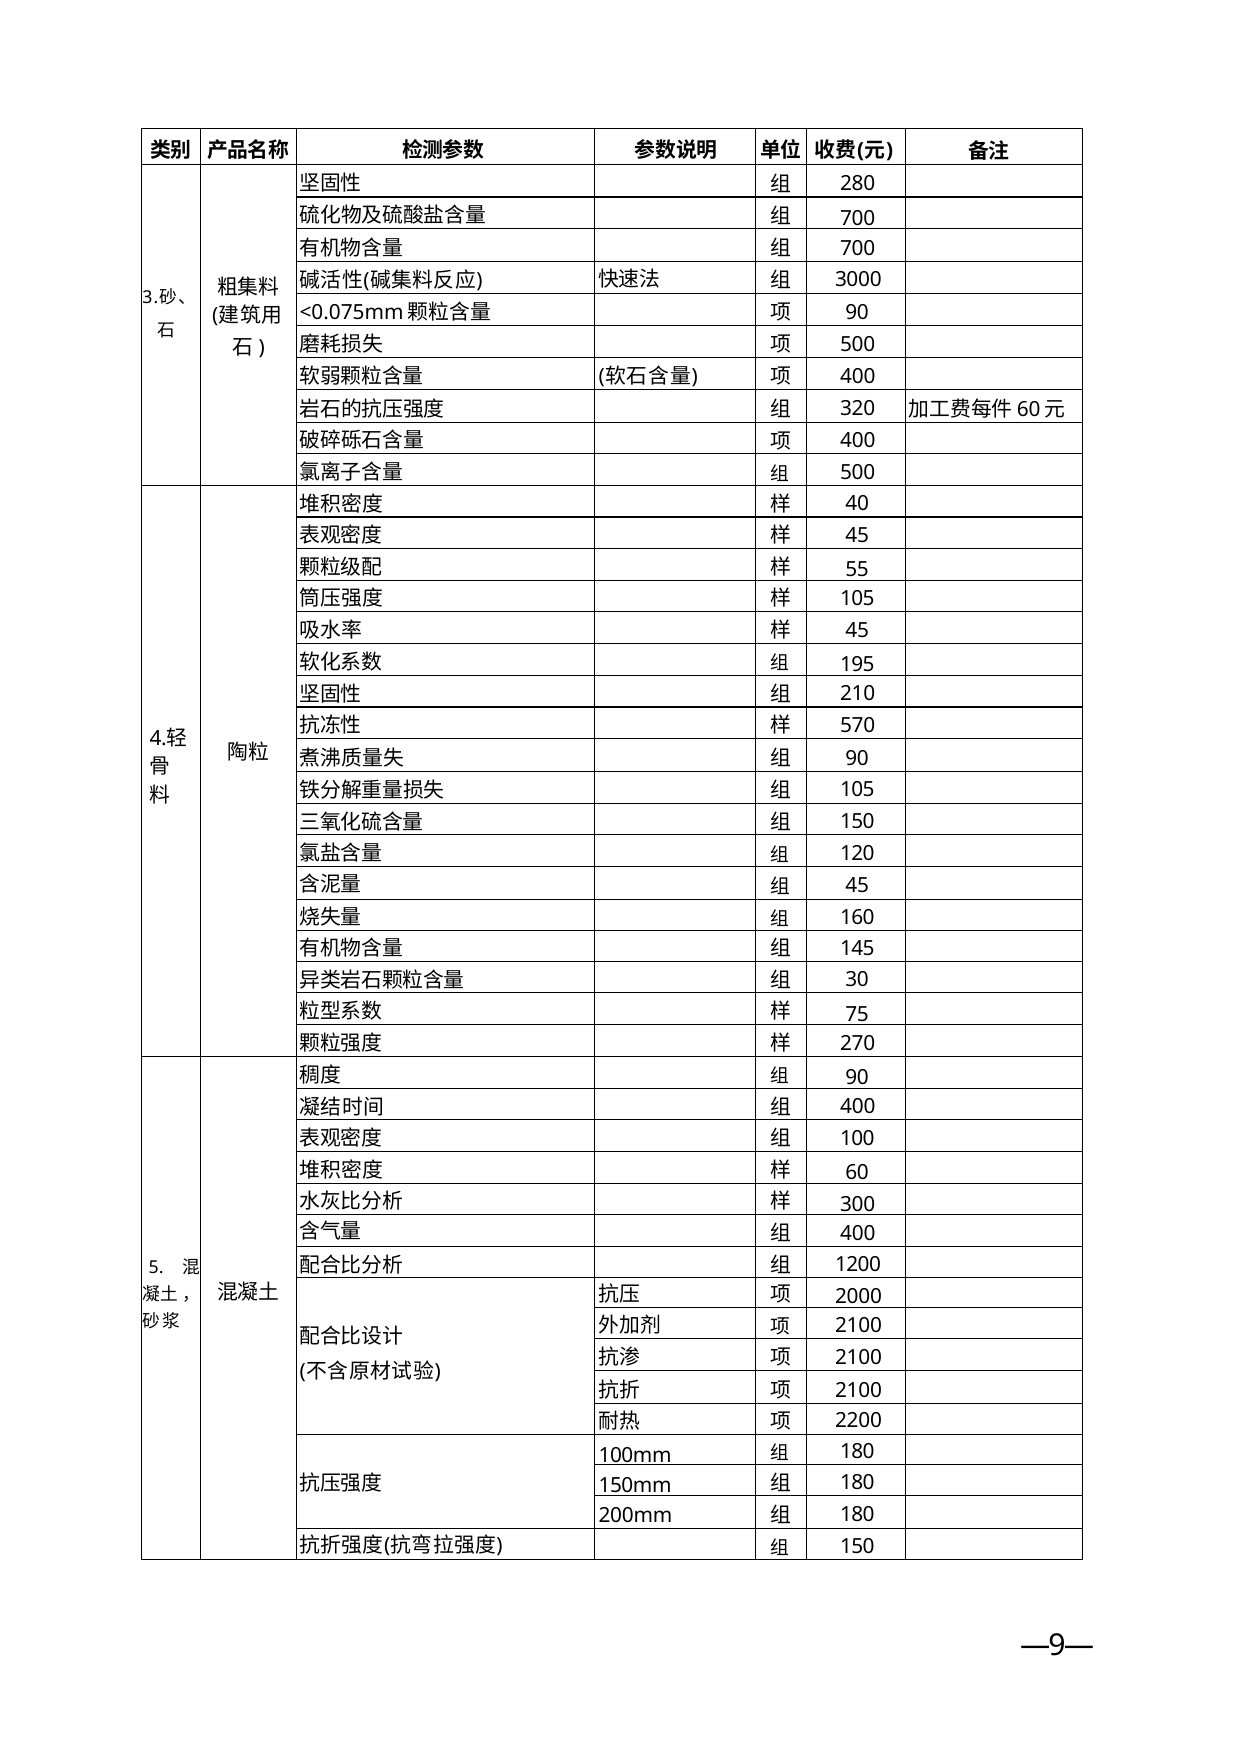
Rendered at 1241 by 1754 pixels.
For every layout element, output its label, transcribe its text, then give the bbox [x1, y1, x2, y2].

table_cell 4.轻 骨料 [142, 486, 200, 1056]
table_cell 组 [756, 1435, 806, 1463]
table_cell 组 [756, 1247, 806, 1277]
table_cell 耐热 [595, 1404, 755, 1433]
table_cell 项 [756, 423, 806, 453]
table_cell [906, 804, 1082, 834]
table_cell 抗压强度 [297, 1435, 594, 1527]
table_cell 氯离子含量 [297, 454, 594, 485]
table_cell 120 [807, 835, 905, 866]
table_cell [595, 1184, 755, 1214]
table_cell 抗折 [595, 1371, 755, 1403]
table_cell [906, 165, 1082, 196]
table_cell 180 [807, 1465, 905, 1495]
table_cell 145 [807, 931, 905, 961]
table_cell [906, 644, 1082, 675]
table_cell 组 [756, 454, 806, 485]
table_cell 组 [756, 644, 806, 675]
table_cell 45 [807, 518, 905, 548]
table_cell 105 [807, 772, 905, 803]
table_cell 吸水率 [297, 612, 594, 643]
table_cell [595, 1057, 755, 1088]
table_cell 组 [756, 1465, 806, 1495]
table_cell 表观密度 [297, 1120, 594, 1151]
table_cell [595, 1247, 755, 1277]
table_cell 抗渗 [595, 1339, 755, 1370]
table_cell 岩石的抗压强度 [297, 390, 594, 422]
table_cell 含气量 [297, 1215, 594, 1246]
table_cell 2000 [807, 1278, 905, 1307]
table_cell [906, 962, 1082, 992]
table_cell 60 [807, 1152, 905, 1182]
table_cell 组 [756, 676, 806, 706]
table_cell 150 [807, 804, 905, 834]
table_cell 磨耗损失 [297, 326, 594, 357]
table_cell [906, 867, 1082, 898]
table_header 参数说明 [595, 129, 755, 164]
table_cell 项 [756, 1339, 806, 1370]
table_cell 500 [807, 454, 905, 485]
table_cell 粒型系数 [297, 993, 594, 1024]
table_cell [906, 262, 1082, 293]
table_cell 颗粒强度 [297, 1025, 594, 1056]
table_cell 90 [807, 739, 905, 771]
table_cell [906, 229, 1082, 261]
table_cell 样 [756, 549, 806, 579]
table_cell [906, 739, 1082, 771]
table_cell 样 [756, 993, 806, 1024]
table_cell [595, 518, 755, 548]
table_cell 有机物含量 [297, 931, 594, 961]
table_cell 项 [756, 1278, 806, 1307]
table_header 检测参数 [297, 129, 594, 164]
table_cell 样 [756, 708, 806, 738]
table_cell 配合比分析 [297, 1247, 594, 1277]
table_cell 2100 [807, 1308, 905, 1338]
table_cell 煮沸质量失 [297, 739, 594, 771]
table_cell 160 [807, 900, 905, 930]
table_cell 700 [807, 229, 905, 261]
table_cell 3000 [807, 262, 905, 293]
table_cell [595, 739, 755, 771]
table_cell 2100 [807, 1339, 905, 1370]
table_cell 项 [756, 294, 806, 325]
table_cell [906, 518, 1082, 548]
table_cell 180 [807, 1435, 905, 1463]
table_cell [595, 962, 755, 992]
table_cell 样 [756, 1152, 806, 1182]
table_cell 项 [756, 358, 806, 389]
table_cell [906, 1529, 1082, 1558]
table_cell 组 [756, 1057, 806, 1088]
table_cell [906, 423, 1082, 453]
table_cell 270 [807, 1025, 905, 1056]
table_cell [906, 1215, 1082, 1246]
table_cell 组 [756, 1215, 806, 1246]
table_cell 样 [756, 1025, 806, 1056]
table_cell [906, 1371, 1082, 1403]
table_cell 配合比设计 (不含原材试验) [297, 1278, 594, 1433]
table_cell 堆积密度 [297, 1152, 594, 1182]
table_cell [595, 612, 755, 643]
table_cell 320 [807, 390, 905, 422]
table_cell 180 [807, 1496, 905, 1527]
table_cell 组 [756, 900, 806, 930]
table_cell [595, 294, 755, 325]
table_cell 280 [807, 165, 905, 196]
table_cell 500 [807, 326, 905, 357]
table_cell 水灰比分析 [297, 1184, 594, 1214]
table_cell 稠度 [297, 1057, 594, 1088]
table_cell 颗粒级配 [297, 549, 594, 579]
table_cell 软化系数 [297, 644, 594, 675]
table_cell 三氧化硫含量 [297, 804, 594, 834]
table_cell 有机物含量 [297, 229, 594, 261]
table_cell [906, 1404, 1082, 1433]
table_cell 90 [807, 294, 905, 325]
table_cell [595, 993, 755, 1024]
table_cell 组 [756, 229, 806, 261]
table_cell [595, 708, 755, 738]
table_cell 100mm [595, 1435, 755, 1463]
table_cell 项 [756, 1308, 806, 1338]
table_cell [595, 1152, 755, 1182]
table_cell [595, 486, 755, 516]
table_cell [906, 454, 1082, 485]
table_cell 外加剂 [595, 1308, 755, 1338]
table_cell 坚固性 [297, 676, 594, 706]
table_cell [906, 1339, 1082, 1370]
table_cell 坚固性 [297, 165, 594, 196]
table_cell [595, 326, 755, 357]
table_cell 90 [807, 1057, 905, 1088]
table_cell 粗集料 (建筑用 石 ) [201, 165, 296, 485]
table_cell [906, 1247, 1082, 1277]
table_cell [595, 1025, 755, 1056]
table_cell [906, 708, 1082, 738]
table_cell [906, 549, 1082, 579]
table_header 收费(元) [807, 129, 905, 164]
table_cell [595, 676, 755, 706]
table_cell 加工费每件60元 [906, 390, 1082, 422]
table_cell [906, 1496, 1082, 1527]
table_cell 破碎砾石含量 [297, 423, 594, 453]
table_cell [906, 581, 1082, 611]
table_cell [906, 931, 1082, 961]
table_cell 混凝土 [201, 1057, 296, 1558]
table_cell [595, 1215, 755, 1246]
table_cell 铁分解重量损失 [297, 772, 594, 803]
table_cell 堆积密度 [297, 486, 594, 516]
table_cell 150 [807, 1529, 905, 1558]
table_cell 400 [807, 358, 905, 389]
table_cell [595, 1089, 755, 1119]
table_cell 组 [756, 867, 806, 898]
table_cell [906, 835, 1082, 866]
table_cell 75 [807, 993, 905, 1024]
table_header 备注 [906, 129, 1082, 164]
table_cell 表观密度 [297, 518, 594, 548]
table_cell 筒压强度 [297, 581, 594, 611]
table_cell [906, 612, 1082, 643]
table_cell 抗压 [595, 1278, 755, 1307]
table_cell [906, 1308, 1082, 1338]
table_cell 组 [756, 835, 806, 866]
table_cell 烧失量 [297, 900, 594, 930]
table_cell [906, 900, 1082, 930]
table_cell 异类岩石颗粒含量 [297, 962, 594, 992]
table_cell 2100 [807, 1371, 905, 1403]
table_cell <0.075mm颗粒含量 [297, 294, 594, 325]
table_cell 快速法 [595, 262, 755, 293]
table_cell [595, 1120, 755, 1151]
table_cell 300 [807, 1184, 905, 1214]
table_cell 2200 [807, 1404, 905, 1433]
text —9— [1020, 1630, 1216, 1661]
table_cell 30 [807, 962, 905, 992]
table_cell [906, 993, 1082, 1024]
table_cell [906, 294, 1082, 325]
table_cell 样 [756, 486, 806, 516]
table_cell 陶粒 [201, 486, 296, 1056]
table_cell 570 [807, 708, 905, 738]
table_cell 195 [807, 644, 905, 675]
table_cell [595, 772, 755, 803]
table_cell 含泥量 [297, 867, 594, 898]
table_cell [595, 867, 755, 898]
table_cell [595, 390, 755, 422]
table_cell [906, 1057, 1082, 1088]
table_cell 软弱颗粒含量 [297, 358, 594, 389]
table_cell 抗冻性 [297, 708, 594, 738]
table_cell 项 [756, 1371, 806, 1403]
table_cell [595, 931, 755, 961]
table_cell 1200 [807, 1247, 905, 1277]
table_cell [595, 1529, 755, 1558]
table_cell [906, 198, 1082, 228]
table_cell [906, 1184, 1082, 1214]
table_cell 样 [756, 518, 806, 548]
table_cell 组 [756, 198, 806, 228]
table_cell 组 [756, 1496, 806, 1527]
table_cell 3.砂、 石 [142, 165, 200, 485]
table_cell 400 [807, 423, 905, 453]
table_cell 项 [756, 326, 806, 357]
table_cell 45 [807, 867, 905, 898]
table_cell [906, 772, 1082, 803]
table_cell [595, 835, 755, 866]
table_cell 组 [756, 390, 806, 422]
table_cell 100 [807, 1120, 905, 1151]
table_cell [906, 676, 1082, 706]
table_cell [595, 804, 755, 834]
table_cell 组 [756, 1089, 806, 1119]
table_cell [595, 229, 755, 261]
table_cell [595, 198, 755, 228]
table_cell 碱活性(碱集料反应) [297, 262, 594, 293]
table_cell 200mm [595, 1496, 755, 1527]
table_cell 组 [756, 739, 806, 771]
table_cell [595, 900, 755, 930]
table_cell 组 [756, 772, 806, 803]
table_cell 项 [756, 1404, 806, 1433]
table_cell 组 [756, 1529, 806, 1558]
table_cell 700 [807, 198, 905, 228]
table_header 产品名称 [201, 129, 296, 164]
table_cell 400 [807, 1215, 905, 1246]
table_cell [906, 1465, 1082, 1495]
table_cell 组 [756, 262, 806, 293]
table_cell 样 [756, 1184, 806, 1214]
table_cell [906, 1089, 1082, 1119]
table_cell 凝结时间 [297, 1089, 594, 1119]
table_cell 5.混 凝土 ， 砂浆 [142, 1057, 200, 1558]
table_cell [906, 1152, 1082, 1182]
table_cell [595, 581, 755, 611]
table_header 类别 [142, 129, 200, 164]
table_cell [595, 644, 755, 675]
table_cell [595, 549, 755, 579]
table_cell 105 [807, 581, 905, 611]
table_cell 样 [756, 612, 806, 643]
table_cell (软石含量) [595, 358, 755, 389]
table_cell [595, 423, 755, 453]
table_cell [906, 1025, 1082, 1056]
table_cell [906, 1278, 1082, 1307]
table_cell 55 [807, 549, 905, 579]
table_header 单位 [756, 129, 806, 164]
table_cell 抗折强度(抗弯拉强度) [297, 1529, 594, 1558]
table_cell 氯盐含量 [297, 835, 594, 866]
table_cell [906, 1120, 1082, 1151]
table_cell [595, 454, 755, 485]
table_cell 组 [756, 804, 806, 834]
table_cell 硫化物及硫酸盐含量 [297, 198, 594, 228]
table_cell 45 [807, 612, 905, 643]
table_cell [906, 486, 1082, 516]
table_cell [595, 165, 755, 196]
table_cell 400 [807, 1089, 905, 1119]
table_cell 组 [756, 1120, 806, 1151]
table_cell 组 [756, 165, 806, 196]
table_cell 组 [756, 962, 806, 992]
table_cell 样 [756, 581, 806, 611]
table_cell [906, 1435, 1082, 1463]
table_cell 组 [756, 931, 806, 961]
table_cell 40 [807, 486, 905, 516]
table_cell 150mm [595, 1465, 755, 1495]
table_cell [906, 358, 1082, 389]
table_cell 210 [807, 676, 905, 706]
table_cell [906, 326, 1082, 357]
